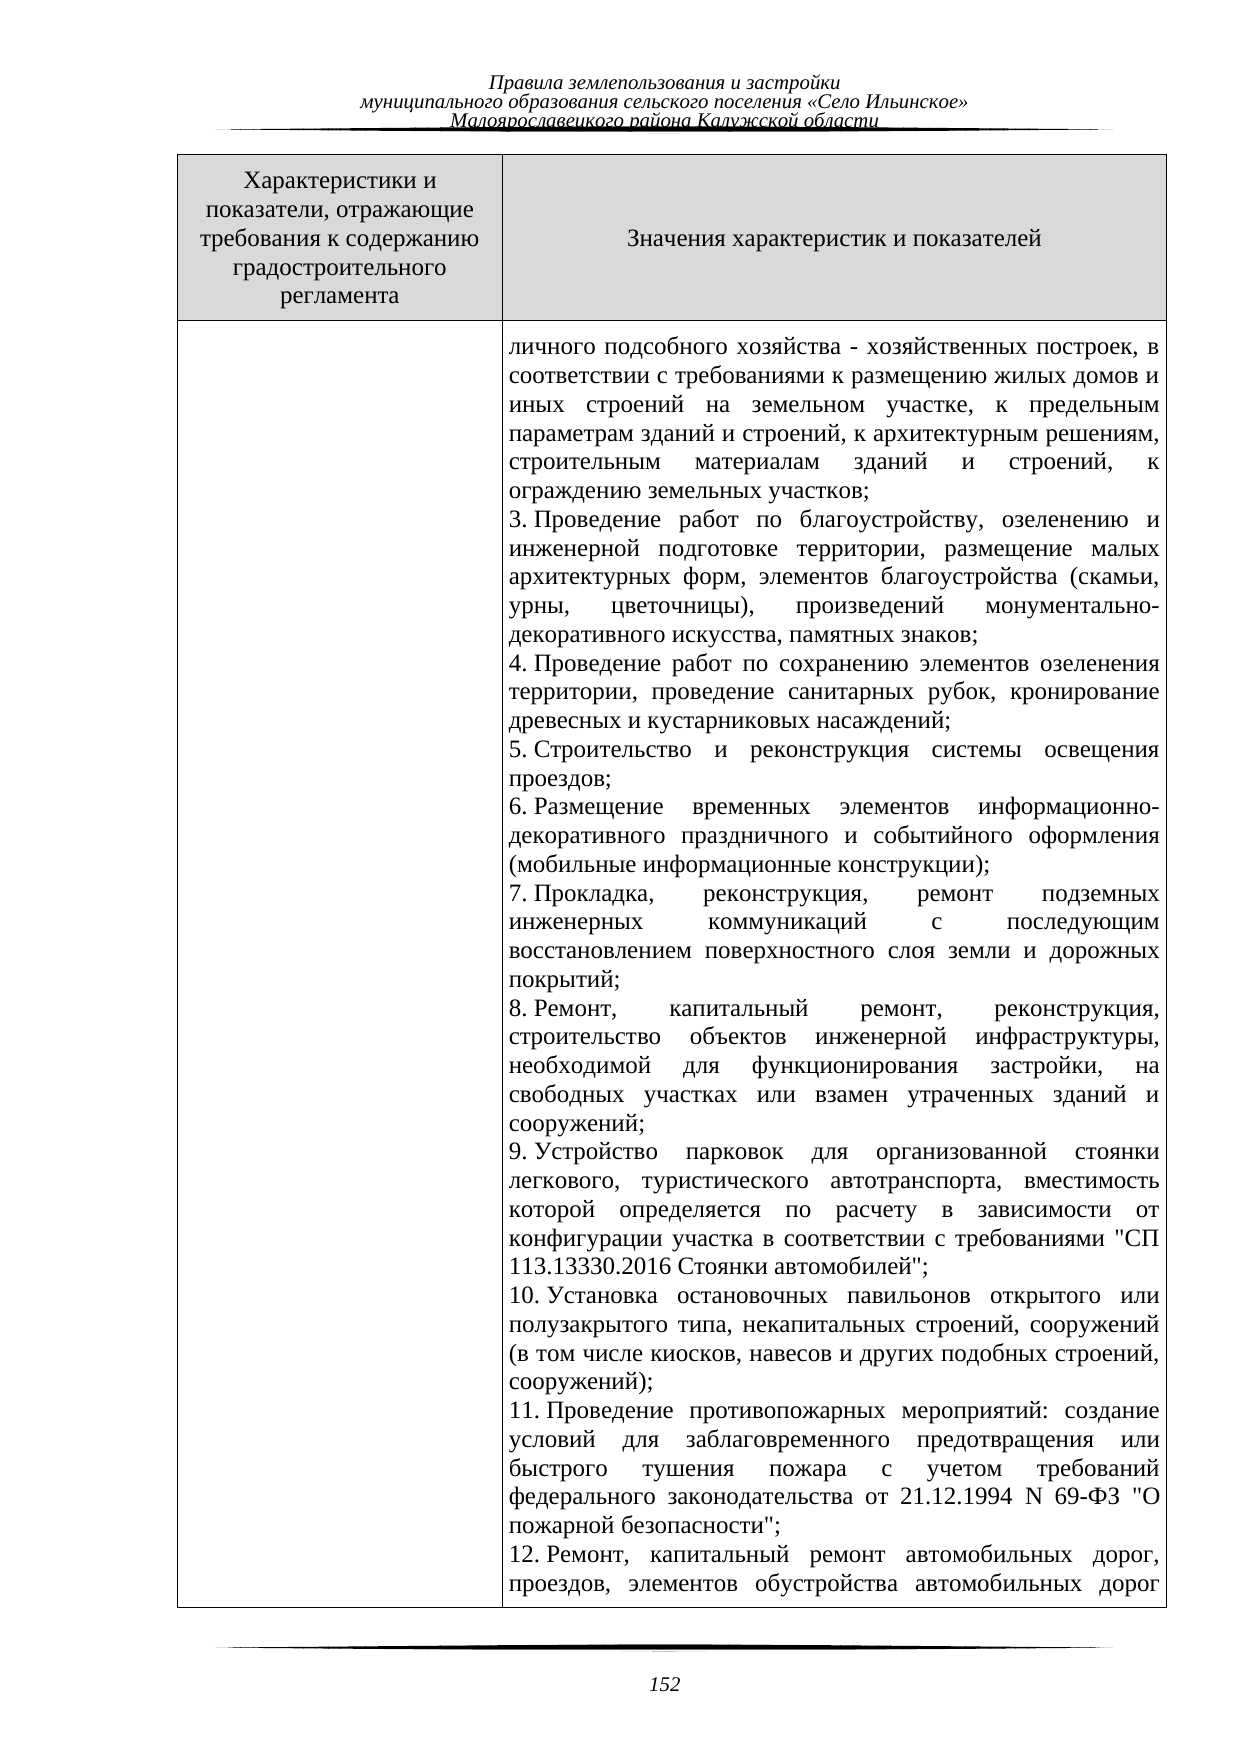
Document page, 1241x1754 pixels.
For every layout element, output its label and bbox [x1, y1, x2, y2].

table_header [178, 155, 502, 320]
picture [215, 1643, 1113, 1652]
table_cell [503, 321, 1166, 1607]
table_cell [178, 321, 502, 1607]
picture [215, 125, 1113, 134]
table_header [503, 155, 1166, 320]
